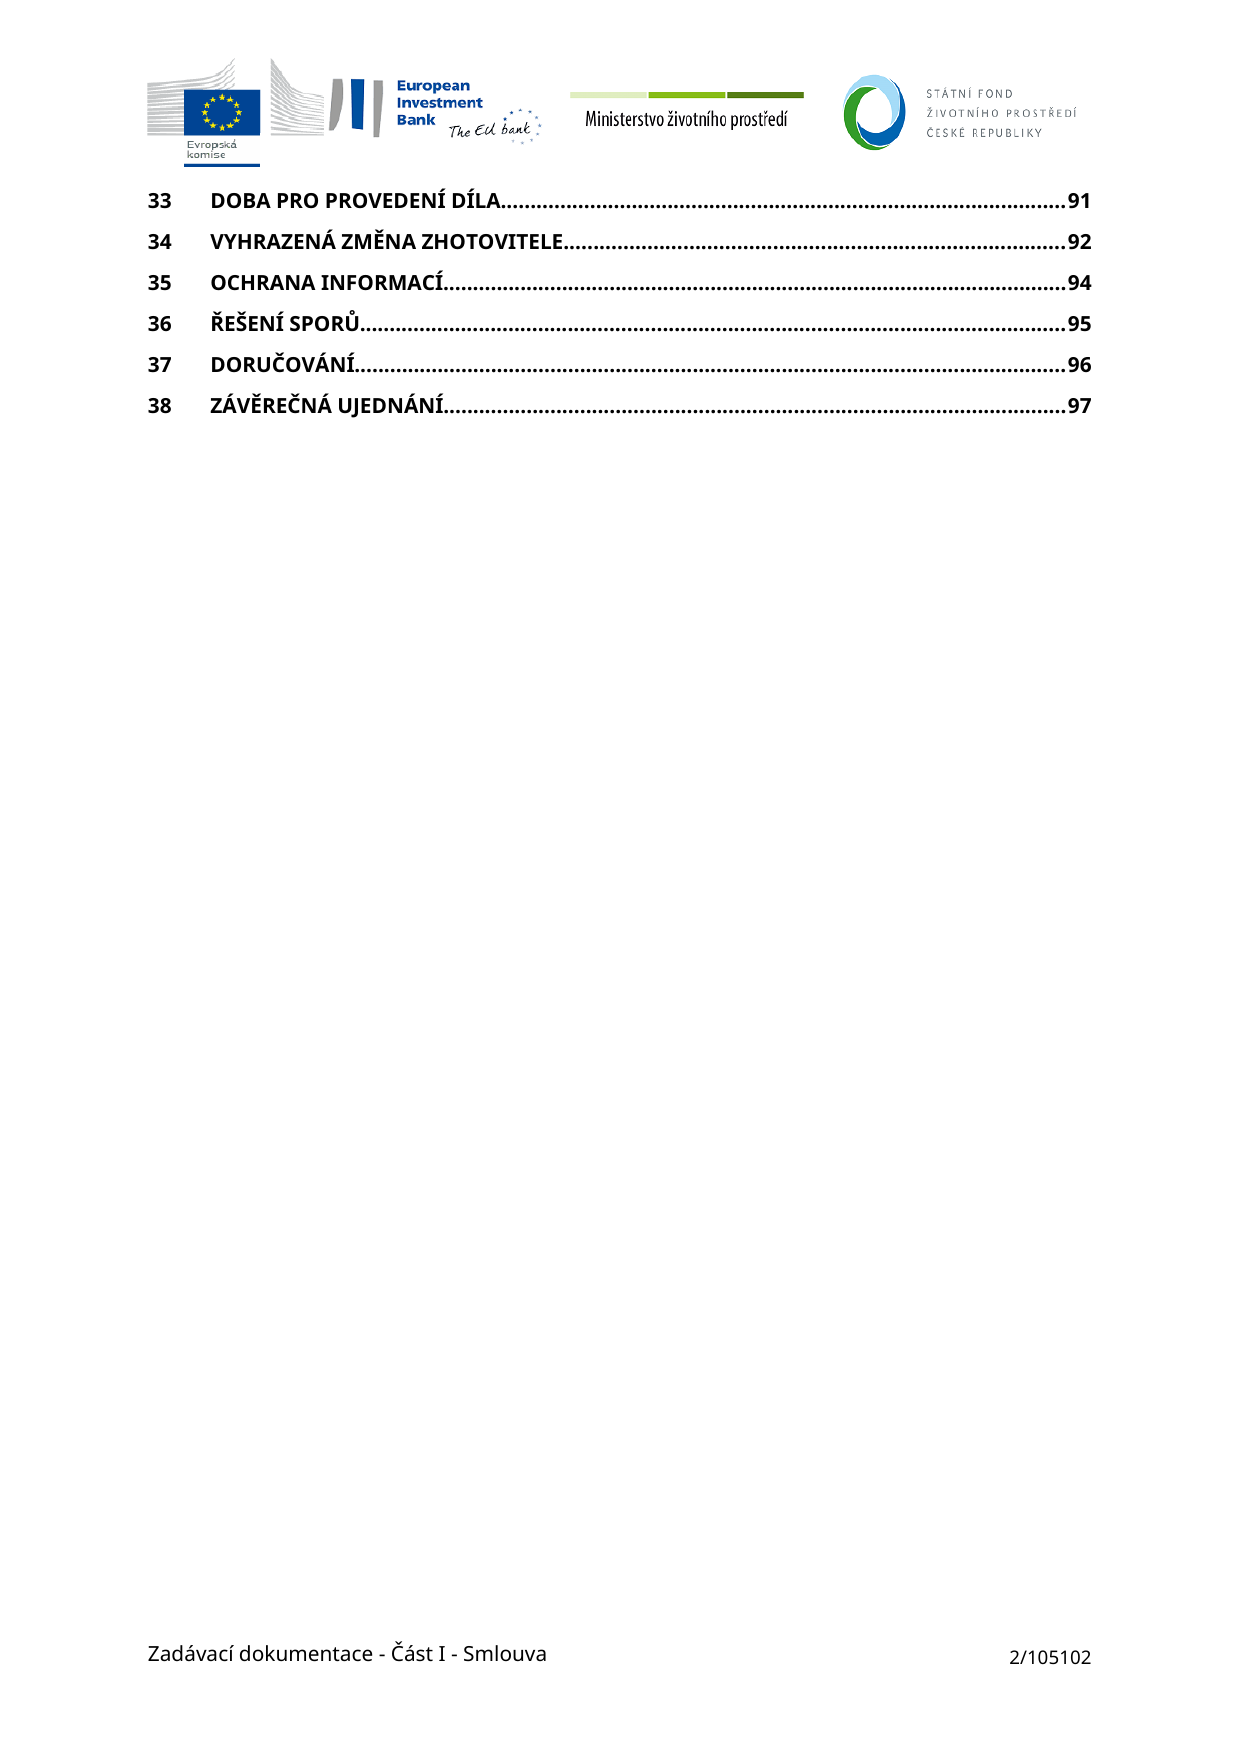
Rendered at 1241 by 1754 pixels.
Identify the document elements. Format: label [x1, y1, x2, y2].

picture [147, 55, 1092, 167]
